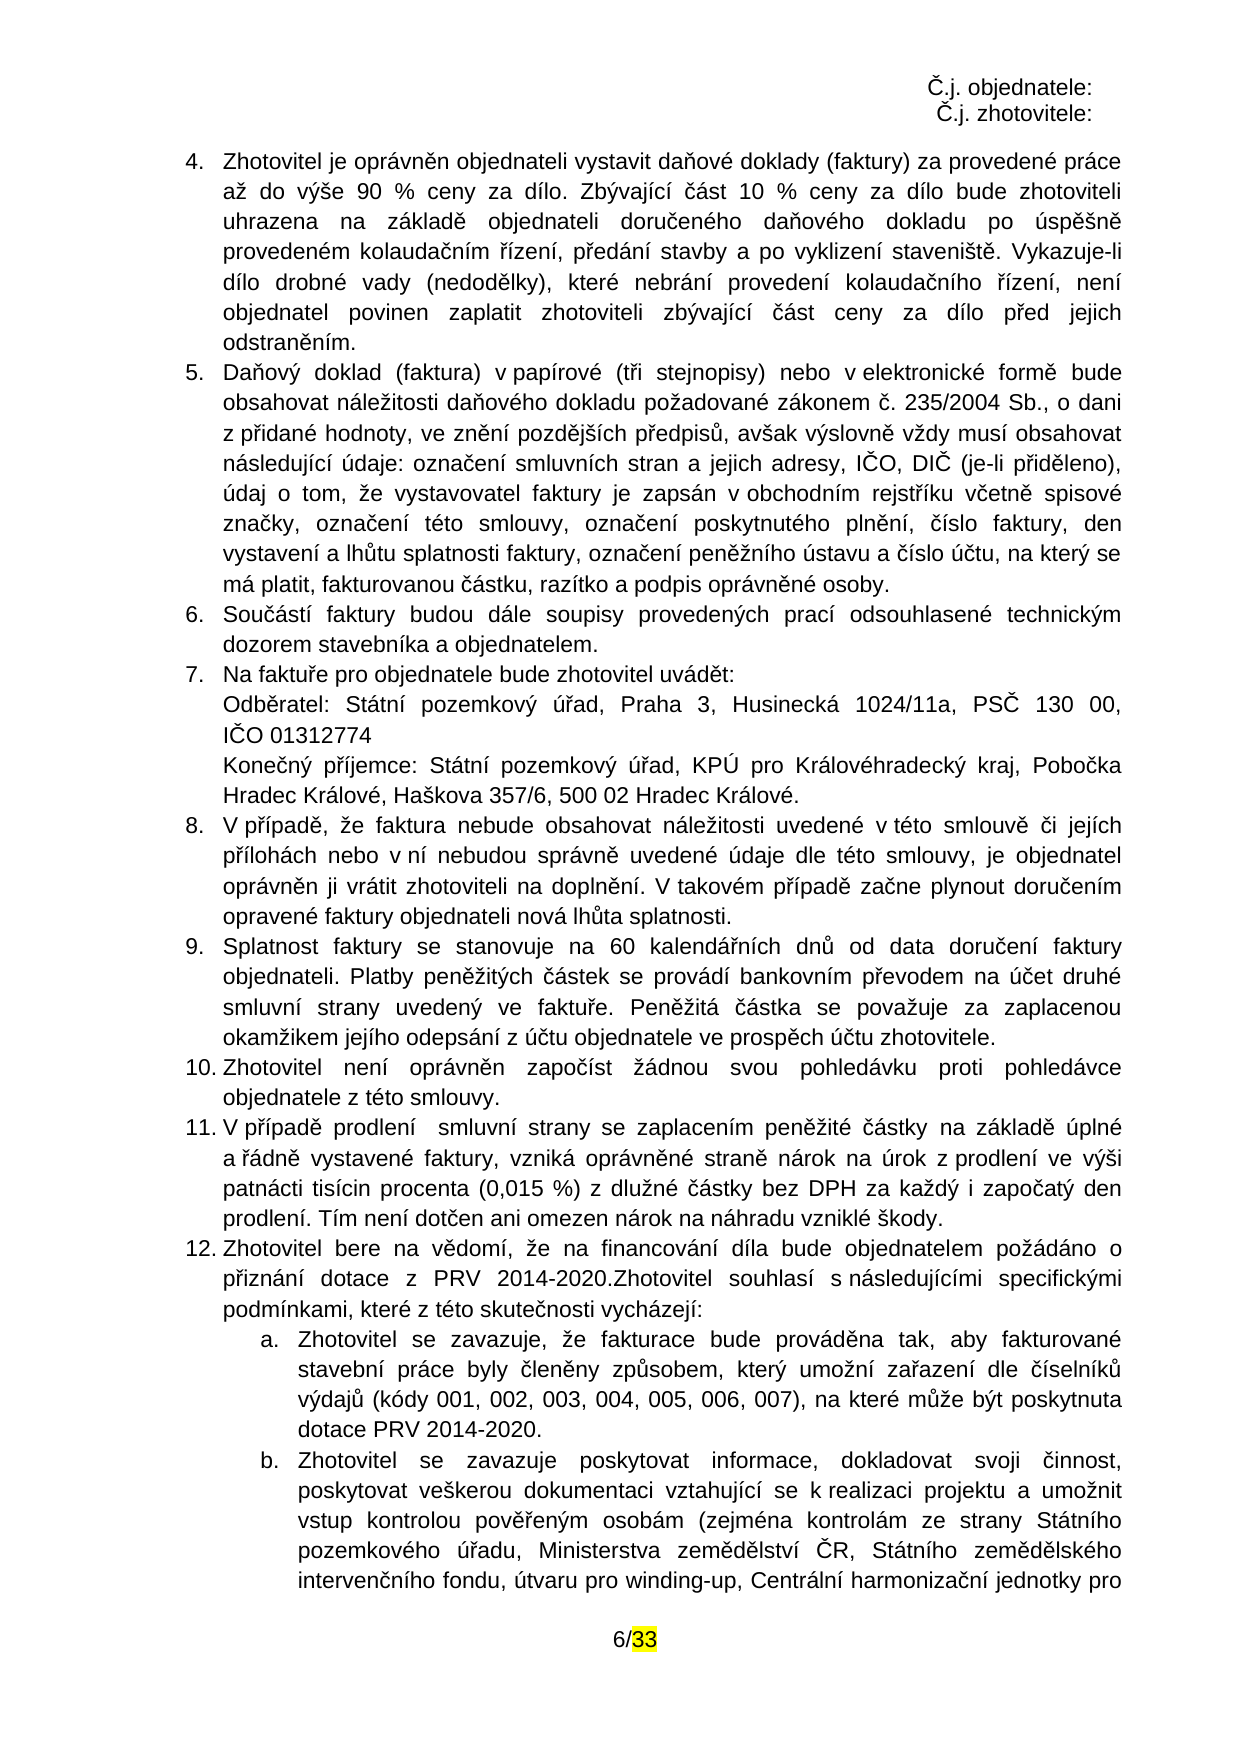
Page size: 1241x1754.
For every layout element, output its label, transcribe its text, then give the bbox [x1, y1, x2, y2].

list Odběratel: Státní pozemkový úřad, Praha 3, Husinecká 1024/11a, PSČ 130 00, IČO 01312774 [223, 691, 1122, 748]
list Součástí faktury budou dále soupisy provedených prací odsouhlasené technickým dozorem stavebníka a objednatelem. [185, 601, 1122, 657]
list Na faktuře pro objednatele bude zhotovitel uvádět: [185, 661, 1122, 687]
list Zhotovitel bere na vědomí, že na financování díla bude objednatelem požádáno o přiznání dotace z PRV 2014-2020.Zhotovitel souhlasí s následujícími specifickými podmínkami, které z této skutečnosti vycházejí: [185, 1235, 1122, 1322]
list Konečný příjemce: Státní pozemkový úřad, KPÚ pro Královéhradecký kraj, Pobočka Hradec Králové, Haškova 357/6, 500 02 Hradec Králové. [223, 752, 1122, 808]
list V případě prodlení smluvní strany se zaplacením peněžité částky na základě úplné a řádně vystavené faktury, vzniká oprávněné straně nárok na úrok z prodlení ve výši patnácti tisícin procenta (0,015 %) z dlužné částky bez DPH za každý i započatý den prodlení. Tím není dotčen ani omezen nárok na náhradu vzniklé škody. [185, 1114, 1122, 1231]
list Splatnost faktury se stanovuje na 60 kalendářních dnů od data doručení faktury objednateli. Platby peněžitých částek se provádí bankovním převodem na účet druhé smluvní strany uvedený ve faktuře. Peněžitá částka se považuje za zaplacenou okamžikem jejího odepsání z účtu objednatele ve prospěch účtu zhotovitele. [185, 933, 1122, 1050]
list Zhotovitel je oprávněn objednateli vystavit daňové doklady (faktury) za provedené práce až do výše 90 % ceny za dílo. Zbývající část 10 % ceny za dílo bude zhotoviteli uhrazena na základě objednateli doručeného daňového dokladu po úspěšně provedeném kolaudačním řízení, předání stavby a po vyklizení staveniště. Vykazuje-li dílo drobné vady (nedodělky), které nebrání provedení kolaudačního řízení, není objednatel povinen zaplatit zhotoviteli zbývající část ceny za dílo před jejich odstraněním. [185, 148, 1122, 355]
list Daňový doklad (faktura) v papírové (tři stejnopisy) nebo v elektronické formě bude obsahovat náležitosti daňového dokladu požadované zákonem č. 235/2004 Sb., o dani z přidané hodnoty, ve znění pozdějších předpisů, avšak výslovně vždy musí obsahovat následující údaje: označení smluvních stran a jejich adresy, IČO, DIČ (je-li přiděleno), údaj o tom, že vystavovatel faktury je zapsán v obchodním rejstříku včetně spisové značky, označení této smlouvy, označení poskytnutého plnění, číslo faktury, den vystavení a lhůtu splatnosti faktury, označení peněžního ústavu a číslo účtu, na který se má platit, fakturovanou částku, razítko a podpis oprávněné osoby. [185, 359, 1122, 597]
list V případě, že faktura nebude obsahovat náležitosti uvedené v této smlouvě či jejích přílohách nebo v ní nebudou správně uvedené údaje dle této smlouvy, je objednatel oprávněn ji vrátit zhotoviteli na doplnění. V takovém případě začne plynout doručením opravené faktury objednateli nová lhůta splatnosti. [185, 812, 1122, 929]
list Zhotovitel není oprávněn započíst žádnou svou pohledávku proti pohledávce objednatele z této smlouvy. [185, 1054, 1122, 1110]
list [260, 1447, 1122, 1594]
list Zhotovitel se zavazuje, že fakturace bude prováděna tak, aby fakturované stavební práce byly členěny způsobem, který umožní zařazení dle číselníků výdajů (kódy 001, 002, 003, 004, 005, 006, 007), na které může být poskytnuta dotace PRV 2014-2020. [260, 1326, 1122, 1443]
